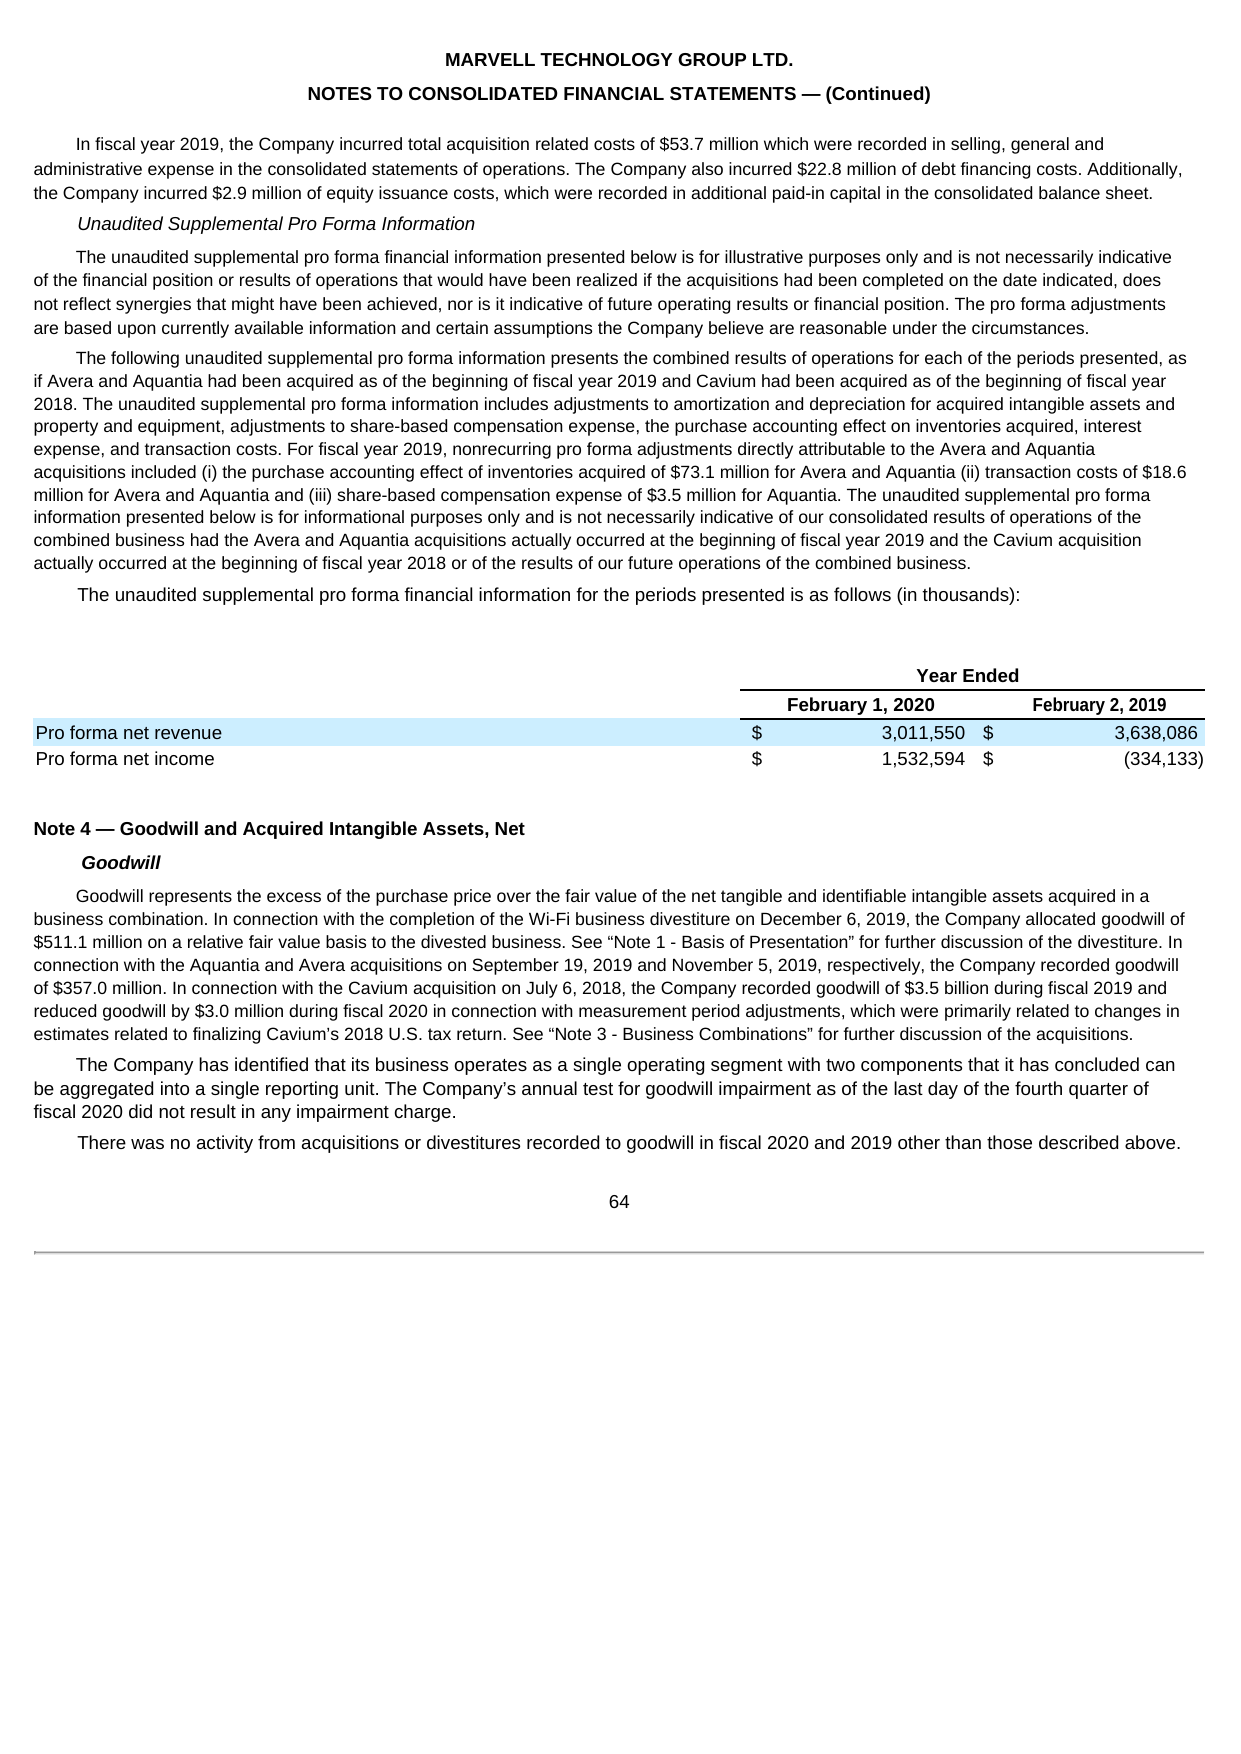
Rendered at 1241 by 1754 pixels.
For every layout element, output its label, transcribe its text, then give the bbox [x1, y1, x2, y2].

text In fiscal year 2019, the Company incurred total acquisition related costs of $53.7 million which were recorded in selling, general and administrative expense in the consolidated statements of operations. The Company also incurred $22.8 million of debt financing costs. Additionally, the Company incurred $2.9 million of equity issuance costs, which were recorded in additional paid-in capital in the consolidated balance sheet. [33, 134, 1186, 203]
text Goodwill [81, 852, 1205, 873]
text Goodwill represents the excess of the purchase price over the fair value of the net tangible and identifiable intangible assets acquired in a business combination. In connection with the completion of the Wi-Fi business divestiture on December 6, 2019, the Company allocated goodwill of $511.1 million on a relative fair value basis to the divested business. See “Note 1 - Basis of Presentation” for further discussion of the divestiture. In connection with the Aquantia and Avera acquisitions on September 19, 2019 and November 5, 2019, respectively, the Company recorded goodwill of $357.0 million. In connection with the Cavium acquisition on July 6, 2018, the Company recorded goodwill of $3.5 billion during fiscal 2019 and reduced goodwill by $3.0 million during fiscal 2020 in connection with measurement period adjustments, which were primarily related to changes in estimates related to finalizing Cavium’s 2018 U.S. tax return. See “Note 3 - Business Combinations” for further discussion of the acquisitions. [33, 886, 1199, 1044]
picture [34, 1251, 1205, 1255]
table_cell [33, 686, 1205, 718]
text Unaudited Supplemental Pro Forma Information [77, 213, 1205, 234]
text Note 4 — Goodwill and Acquired Intangible Assets, Net [33, 818, 1205, 839]
text The unaudited supplemental pro forma financial information for the periods presented is as follows (in thousands): [77, 584, 1205, 605]
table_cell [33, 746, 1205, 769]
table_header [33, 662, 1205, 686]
text NOTES TO CONSOLIDATED FINANCIAL STATEMENTS — (Continued) [33, 83, 1205, 104]
text The Company has identified that its business operates as a single operating segment with two components that it has concluded can be aggregated into a single reporting unit. The Company’s annual test for goodwill impairment as of the last day of the fourth quarter of fiscal 2020 did not result in any impairment charge. [33, 1054, 1186, 1122]
text The unaudited supplemental pro forma financial information presented below is for illustrative purposes only and is not necessarily indicative of the financial position or results of operations that would have been realized if the acquisitions had been completed on the date indicated, does not reflect synergies that might have been achieved, nor is it indicative of future operating results or financial position. The pro forma adjustments are based upon currently available information and certain assumptions the Company believe are reasonable under the circumstances. [33, 246, 1188, 338]
text 64 [33, 1191, 1205, 1213]
text The following unaudited supplemental pro forma information presents the combined results of operations for each of the periods presented, as if Avera and Aquantia had been acquired as of the beginning of fiscal year 2019 and Cavium had been acquired as of the beginning of fiscal year 2018. The unaudited supplemental pro forma information includes adjustments to amortization and depreciation for acquired intangible assets and property and equipment, adjustments to share-based compensation expense, the purchase accounting effect on inventories acquired, interest expense, and transaction costs. For fiscal year 2019, nonrecurring pro forma adjustments directly attributable to the Avera and Aquantia acquisitions included (i) the purchase accounting effect of inventories acquired of $73.1 million for Avera and Aquantia (ii) transaction costs of $18.6 million for Avera and Aquantia and (iii) share-based compensation expense of $3.5 million for Aquantia. The unaudited supplemental pro forma information presented below is for informational purposes only and is not necessarily indicative of our consolidated results of operations of the combined business had the Avera and Aquantia acquisitions actually occurred at the beginning of fiscal year 2019 and the Cavium acquisition actually occurred at the beginning of fiscal year 2018 or of the results of our future operations of the combined business. [33, 348, 1192, 573]
text There was no activity from acquisitions or divestitures recorded to goodwill in fiscal 2020 and 2019 other than those described above. [77, 1132, 1205, 1154]
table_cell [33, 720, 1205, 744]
text MARVELL TECHNOLOGY GROUP LTD. [33, 49, 1205, 71]
